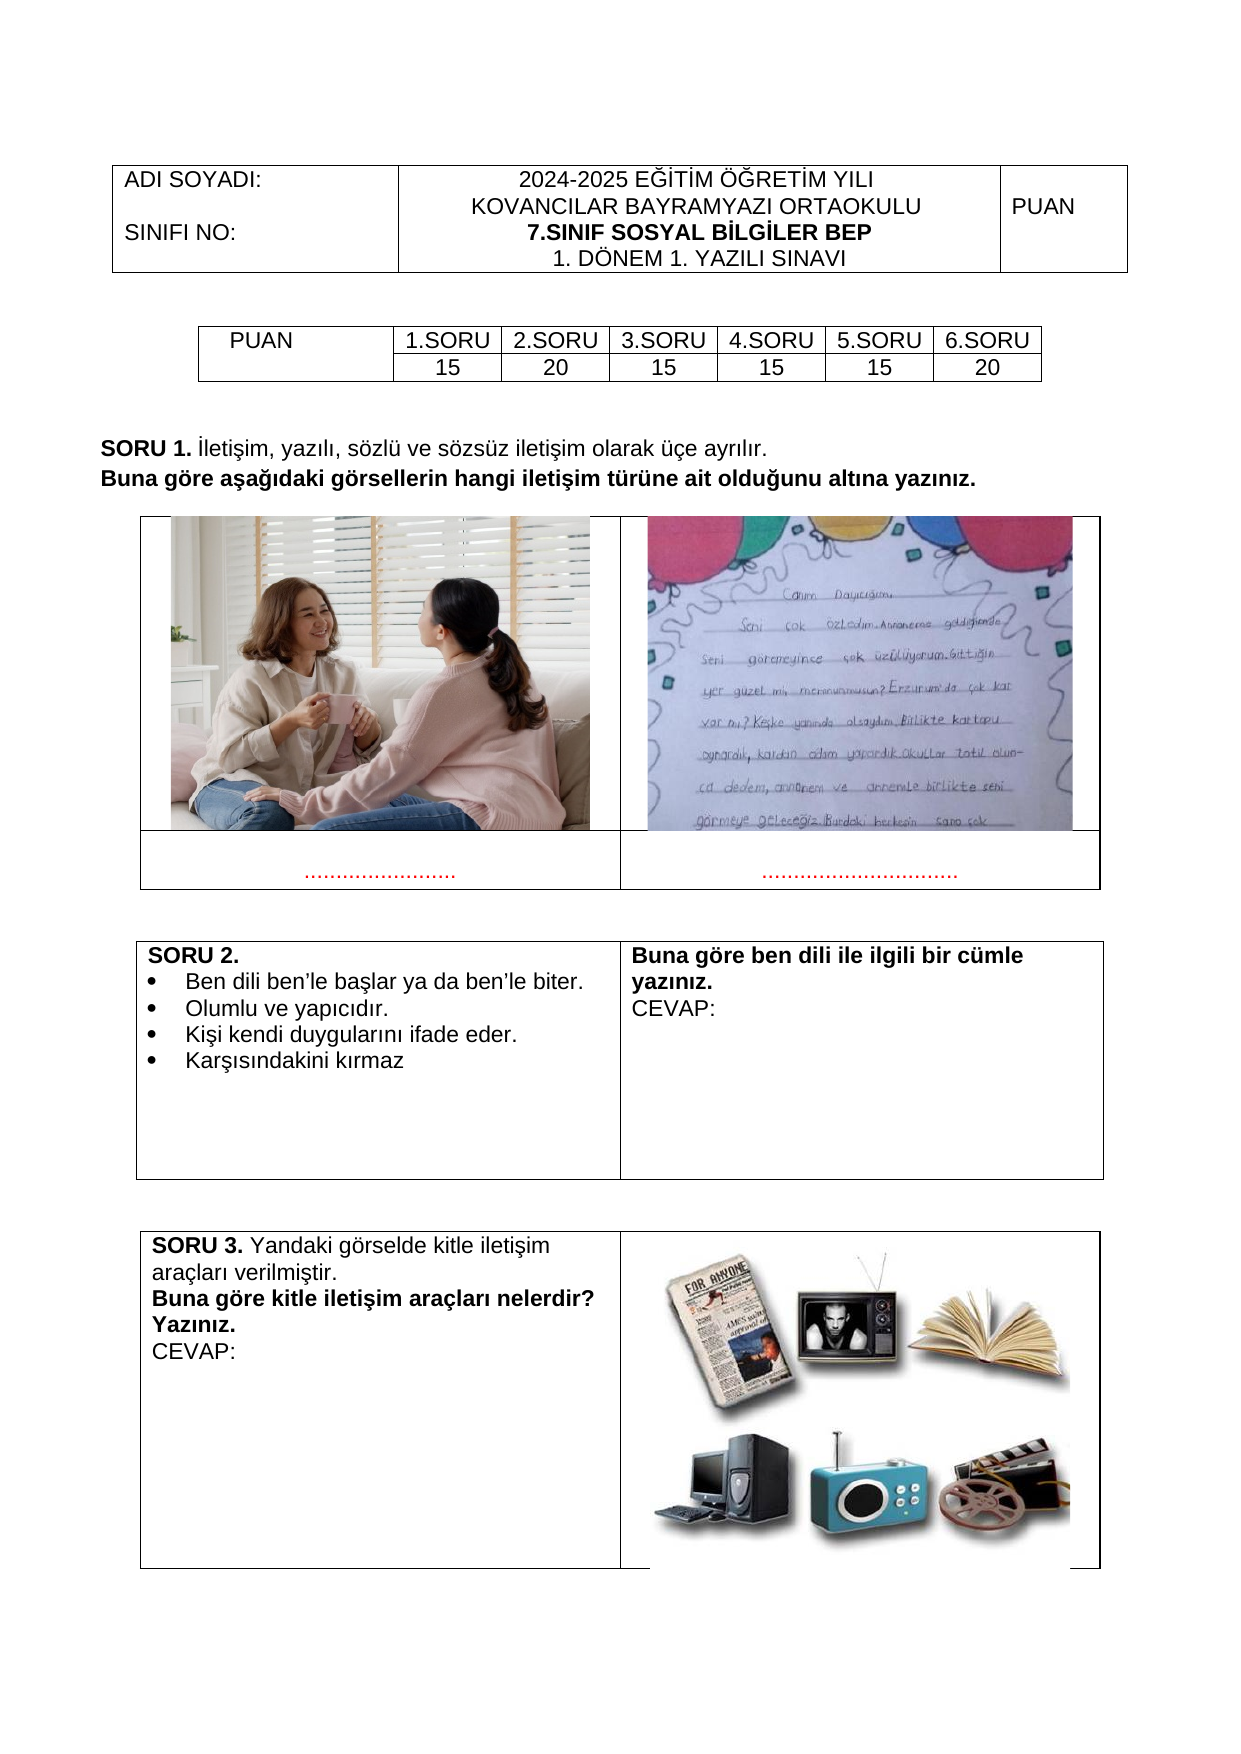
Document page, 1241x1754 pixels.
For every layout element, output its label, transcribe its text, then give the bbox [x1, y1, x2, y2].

table_header 3.SORU [610, 327, 717, 353]
table_cell 15 [826, 354, 933, 381]
table_cell 20 [502, 354, 609, 381]
table_header Buna göre ben dili ile ilgili bir cümle yazınız. CEVAP: [621, 942, 1103, 1179]
table_header PUAN [1001, 166, 1127, 272]
table_header PUAN [199, 327, 393, 381]
table_header [1073, 517, 1099, 830]
table_cell 15 [610, 354, 717, 381]
table_header [1071, 1232, 1099, 1568]
table_header [141, 517, 170, 830]
table_header SORU 2. Ben dili ben’le başlar ya da ben’le biter. Olumlu ve yapıcıdır. Kişi kendi duygularını ifade eder. Karşısındakini kırmaz [137, 942, 620, 1179]
table_cell 20 [934, 354, 1041, 381]
table_cell 15 [718, 354, 825, 381]
table_header 5.SORU [826, 327, 933, 353]
picture [650, 1232, 1071, 1569]
table_header [621, 517, 647, 830]
picture [170, 516, 590, 830]
table_header SORU 3. Yandaki görselde kitle iletişim araçları verilmiştir. Buna göre kitle iletişim araçları nelerdir? Yazınız. CEVAP: [141, 1232, 620, 1568]
table_header 6.SORU [934, 327, 1041, 353]
table_header 4.SORU [718, 327, 825, 353]
table_header 2024-2025 EĞİTİM ÖĞRETİM YILI KOVANCILAR BAYRAMYAZI ORTAOKULU 7.SINIF SOSYAL BİLGİLER BEP 1. DÖNEM 1. YAZILI SINAVI [399, 166, 1000, 272]
picture [647, 516, 1073, 831]
table_header ADI SOYADI: SINIFI NO: [113, 166, 398, 272]
table_header [590, 517, 620, 830]
table_cell ........................ [141, 831, 620, 889]
table_header [621, 1232, 650, 1568]
text SORU 1. İletişim, yazılı, sözlü ve sözsüz iletişim olarak üçe ayrılır. Buna göre aşağıdaki görsellerin hangi iletişim türüne ait olduğunu altına yazınız. [100, 434, 1140, 491]
table_cell 15 [394, 354, 501, 381]
table_cell ............................... [621, 831, 1099, 889]
table_header 2.SORU [502, 327, 609, 353]
table_header 1.SORU [394, 327, 501, 353]
